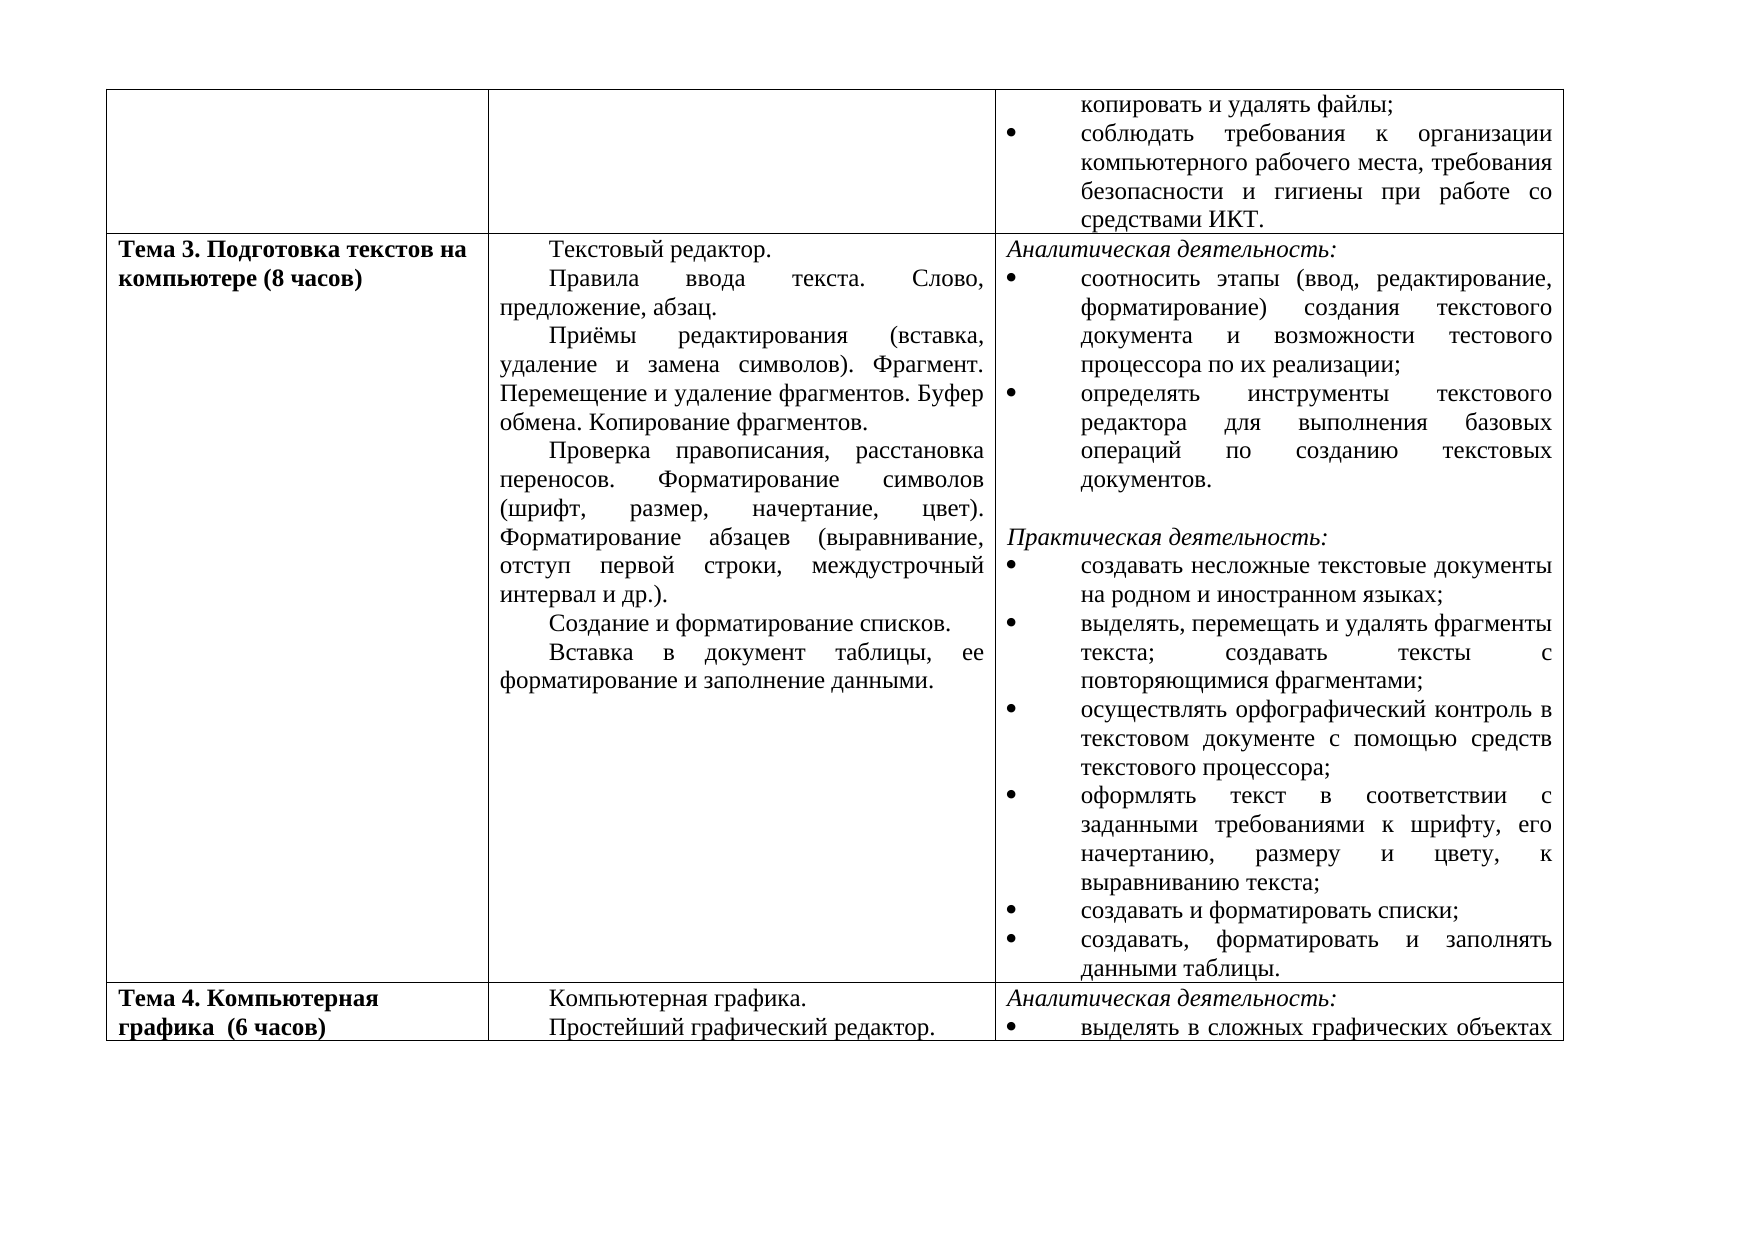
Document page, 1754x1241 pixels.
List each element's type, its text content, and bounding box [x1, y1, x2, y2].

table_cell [107, 90, 488, 233]
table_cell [489, 983, 995, 1040]
table_cell Текстовый редактор. Правила ввода текста. Слово, предложение, абзац. Приёмы редактирования (вставка, удаление и замена символов). Фрагмент. Перемещение и удаление фрагментов. Буфер обмена. Копирование фрагментов. Проверка правописания, расстановка переносов. Форматирование символов (шрифт, размер, начертание, цвет). Форматирование абзацев (выравнивание, отступ первой строки, междустрочный интервал и др.). Создание и форматирование списков. Вставка в документ таблицы, ее форматирование и заполнение данными. [489, 234, 995, 982]
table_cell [489, 90, 995, 233]
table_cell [107, 983, 488, 1040]
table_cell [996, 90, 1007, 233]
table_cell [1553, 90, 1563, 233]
table_cell Тема 3. Подготовка текстов на компьютере (8 часов) [107, 234, 488, 982]
table_cell Аналитическая деятельность: соотносить этапы (ввод, редактирование, форматирование) создания текстового документа и возможности тестового процессора по их реализации; определять инструменты текстового редактора для выполнения базовых операций по созданию текстовых документов. Практическая деятельность: создавать несложные текстовые документы на родном и иностранном языках; выделять, перемещать и удалять фрагменты текста; создавать тексты с повторяющимися фрагментами; осуществлять орфографический контроль в текстовом документе с помощью средств текстового процессора; оформлять текст в соответствии с заданными требованиями к шрифту, его начертанию, размеру и цвету, к выравниванию текста; создавать и форматировать списки; создавать, форматировать и заполнять данными таблицы. [996, 234, 1563, 982]
